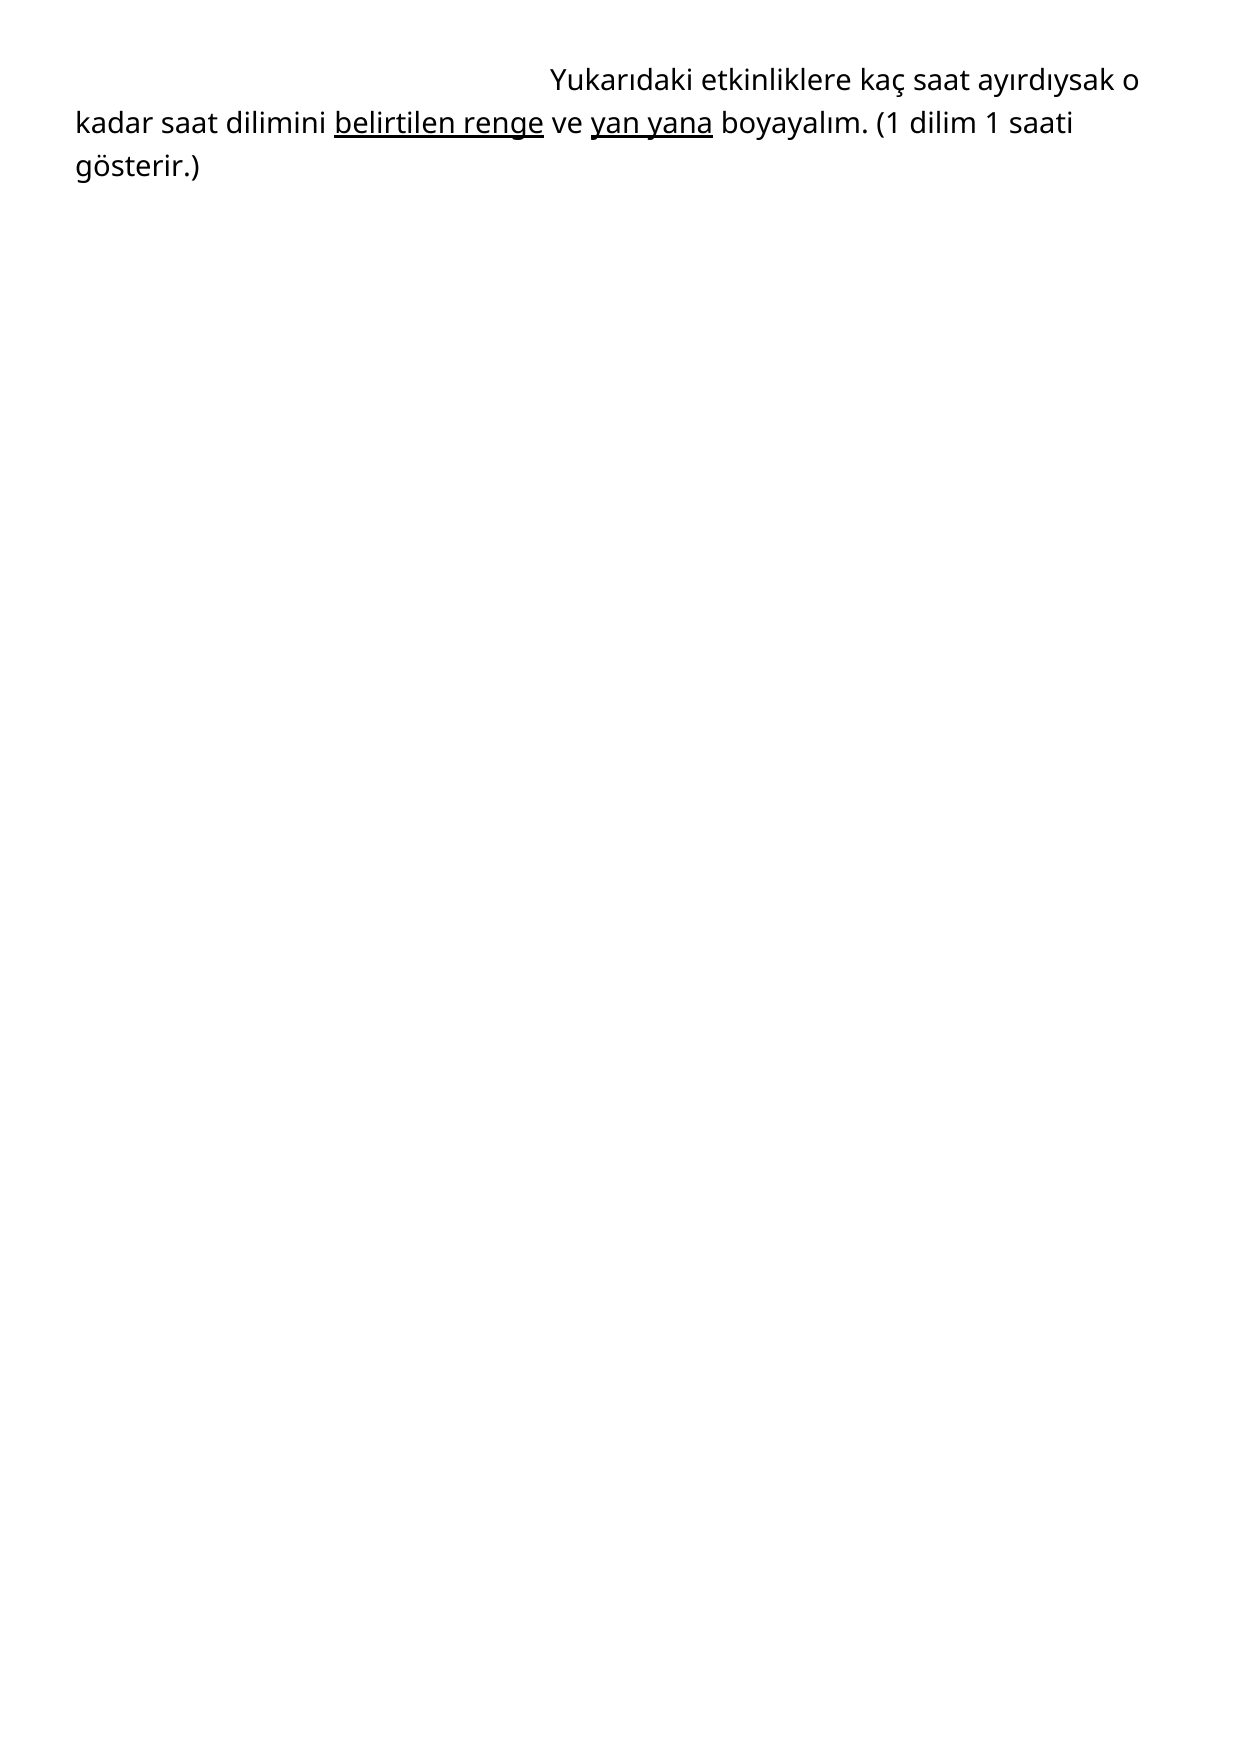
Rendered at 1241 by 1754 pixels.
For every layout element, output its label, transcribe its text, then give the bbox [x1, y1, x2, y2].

text Yukarıdaki etkinliklere kaç saat ayırdıysak o kadar saat dilimini belirtilen renge ve yan yana boyayalım. (1 dilim 1 saati gösterir.) [75, 59, 1165, 184]
